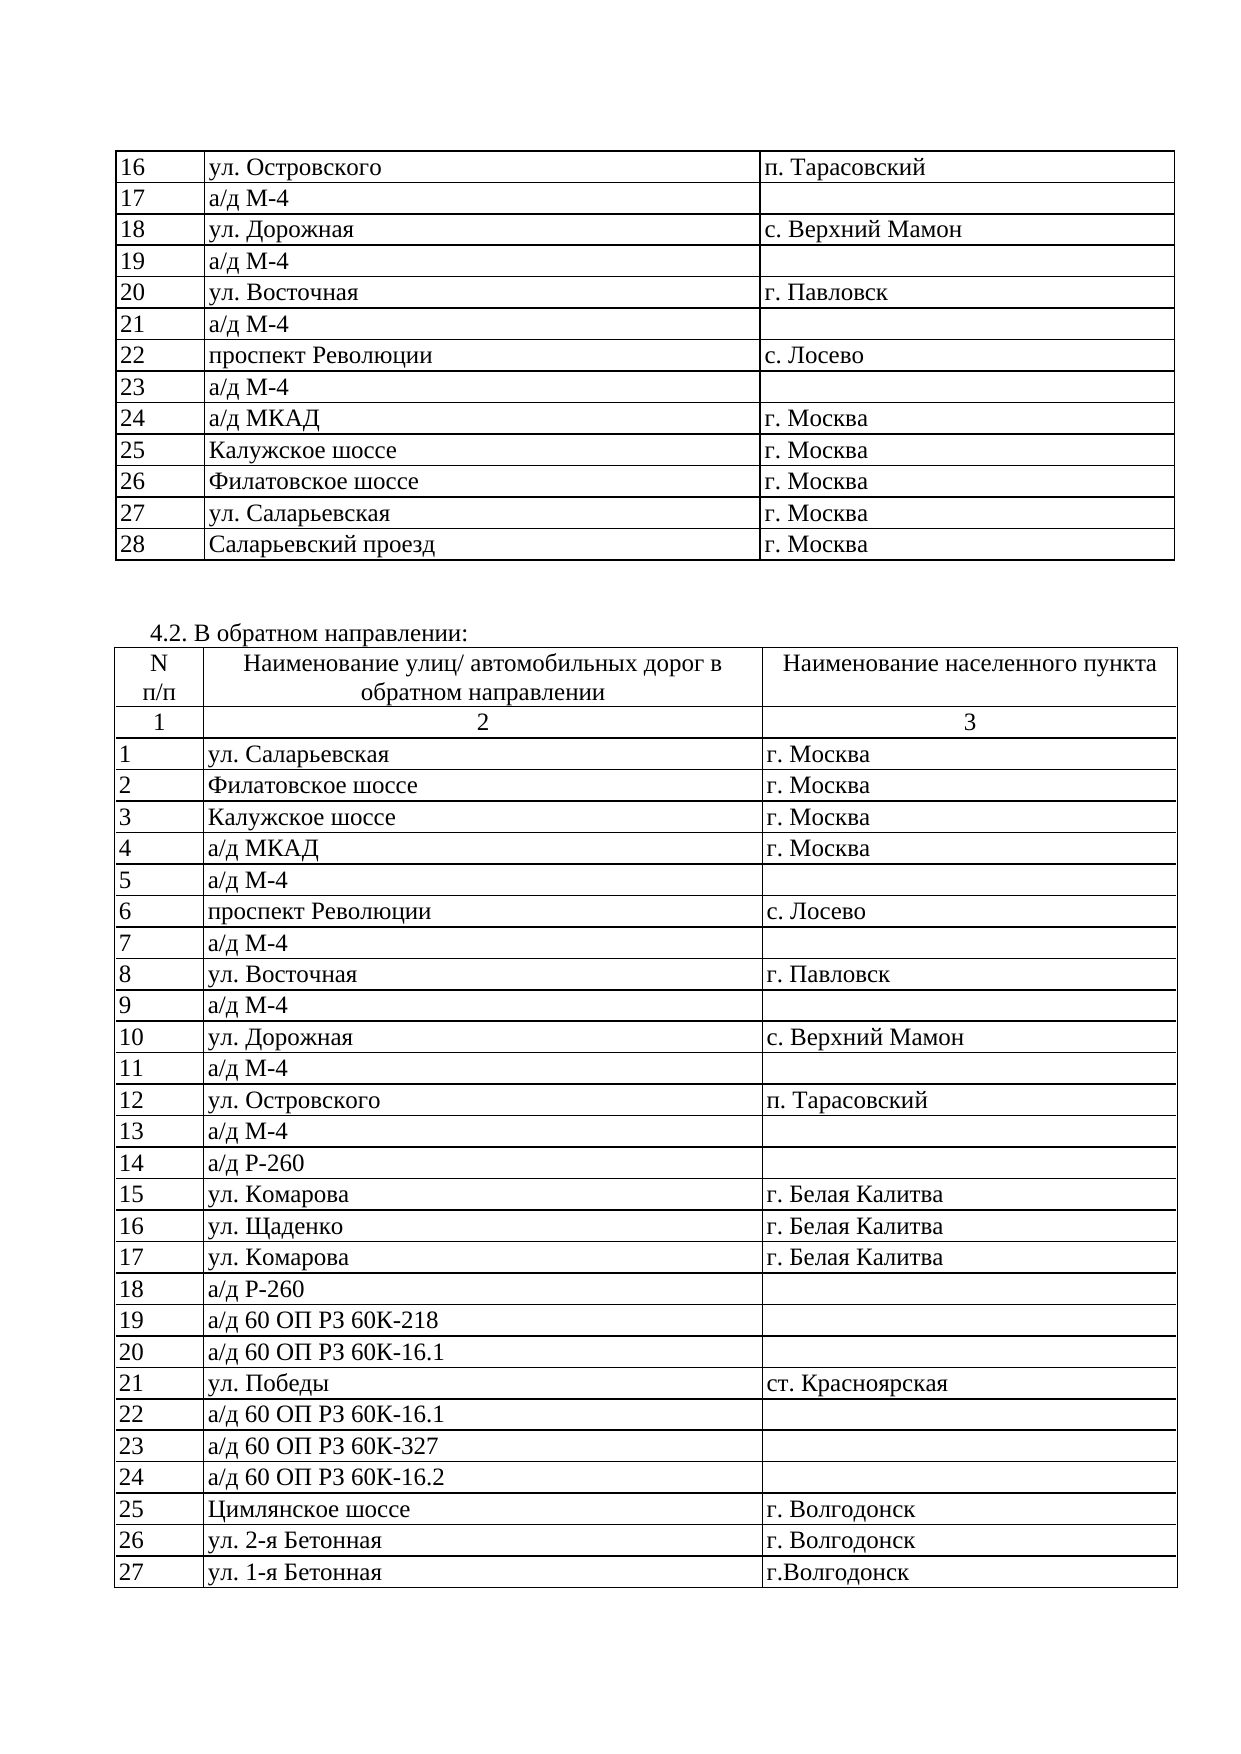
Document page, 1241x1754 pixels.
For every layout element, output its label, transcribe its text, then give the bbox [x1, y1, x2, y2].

table_cell 13 [115, 1116, 203, 1146]
table_cell ул. 2-я Бетонная [204, 1525, 762, 1555]
table_cell 27 [115, 1556, 203, 1587]
table_cell [763, 1429, 1177, 1461]
table_cell а/д МКАД [205, 403, 759, 433]
table_cell 3 [115, 801, 203, 832]
table_cell [761, 183, 1174, 213]
table_cell 27 [117, 498, 204, 527]
table_cell с. Лосево [763, 895, 1177, 926]
table_cell [763, 1146, 1177, 1178]
table_cell 22 [115, 1399, 203, 1429]
table_cell с. Лосево [761, 340, 1174, 370]
table_cell с. Верхний Мамон [763, 1020, 1177, 1052]
table_cell [763, 1335, 1177, 1366]
table_cell ул. Победы [204, 1368, 762, 1398]
table_cell а/д 60 ОП РЗ 60К-218 [204, 1305, 762, 1335]
table_cell а/д Р-260 [204, 1274, 762, 1303]
table_cell а/д М-4 [204, 865, 762, 894]
table_cell проспект Революции [204, 896, 762, 926]
table_cell а/д МКАД [204, 833, 762, 863]
table_cell [763, 1304, 1177, 1335]
table_cell г. Москва [761, 403, 1174, 433]
table_cell 14 [115, 1147, 203, 1178]
table_cell а/д М-4 [205, 183, 759, 213]
table_header Наименование населенного пункта [763, 648, 1177, 706]
table_cell г. Волгодонск [763, 1524, 1177, 1555]
table_cell [763, 989, 1177, 1020]
table_cell [763, 1398, 1177, 1429]
table_cell г. Москва [763, 800, 1177, 832]
table_cell 5 [115, 864, 203, 894]
table_header Наименование улиц/ автомобильных дорог в обратном направлении [204, 648, 762, 706]
table_cell ул. 1-я Бетонная [204, 1557, 762, 1587]
table_cell 16 [117, 152, 204, 181]
table_cell а/д 60 ОП РЗ 60К-16.1 [204, 1337, 762, 1366]
table_cell г. Москва [761, 435, 1174, 464]
table_cell ул. Дорожная [204, 1022, 762, 1052]
table_cell 22 [117, 340, 204, 370]
table_cell 2 [115, 770, 203, 800]
table_cell 23 [115, 1430, 203, 1461]
table_cell ул. Восточная [205, 277, 759, 307]
table_cell г. Павловск [763, 958, 1177, 989]
table_cell Филатовское шоссе [205, 466, 759, 496]
table_cell ул. Островского [205, 152, 759, 181]
table_cell 25 [117, 435, 204, 464]
table_cell ул. Саларьевская [204, 739, 762, 769]
table_cell [763, 1052, 1177, 1083]
table_cell Калужское шоссе [204, 802, 762, 832]
table_cell а/д М-4 [204, 1116, 762, 1146]
table_cell а/д М-4 [204, 928, 762, 957]
table_cell 18 [117, 215, 204, 244]
table_cell ул. Комарова [204, 1242, 762, 1272]
table_cell 20 [117, 277, 204, 307]
table_cell 19 [117, 246, 204, 276]
table_cell а/д М-4 [204, 991, 762, 1020]
table_cell г. Белая Калитва [763, 1209, 1177, 1241]
table_cell 28 [117, 529, 204, 559]
table_cell г. Москва [763, 769, 1177, 800]
table_cell 23 [117, 372, 204, 402]
table_cell 8 [115, 959, 203, 989]
table_cell Саларьевский проезд [205, 529, 759, 559]
table_cell ул. Щаденко [204, 1211, 762, 1241]
table_cell а/д 60 ОП РЗ 60К-327 [204, 1431, 762, 1461]
table_cell 16 [115, 1210, 203, 1241]
text 4.2. В обратном направлении: [150, 618, 1090, 647]
table_cell а/д М-4 [204, 1053, 762, 1083]
table_cell 18 [115, 1273, 203, 1303]
table_cell 15 [115, 1179, 203, 1209]
table_cell 6 [115, 896, 203, 926]
table_cell ул. Саларьевская [205, 498, 759, 527]
table_cell а/д М-4 [205, 309, 759, 339]
table_cell 21 [117, 309, 204, 339]
table_cell с. Верхний Мамон [761, 215, 1174, 244]
table_cell [761, 246, 1174, 276]
table_cell 24 [117, 403, 204, 433]
table_cell а/д Р-260 [204, 1148, 762, 1178]
table_cell ул. Дорожная [205, 215, 759, 244]
table_cell 26 [117, 466, 204, 496]
table_cell г. Белая Калитва [763, 1241, 1177, 1272]
table_cell 1 [115, 707, 203, 737]
table_cell г. Москва [761, 529, 1174, 559]
table_cell а/д 60 ОП РЗ 60К-16.2 [204, 1462, 762, 1492]
table_cell [763, 1461, 1177, 1492]
table_cell а/д 60 ОП РЗ 60К-16.1 [204, 1400, 762, 1429]
table_cell г. Москва [761, 498, 1174, 527]
table_cell 1 [115, 738, 203, 769]
table_cell 10 [115, 1021, 203, 1052]
table_cell [763, 1115, 1177, 1146]
table_cell 17 [115, 1242, 203, 1272]
table_cell 19 [115, 1305, 203, 1335]
table_cell 21 [115, 1368, 203, 1398]
table_cell ст. Красноярская [763, 1366, 1177, 1398]
table_cell п. Тарасовский [761, 152, 1174, 181]
table_cell 2 [204, 707, 762, 737]
table_cell г.Волгодонск [763, 1555, 1177, 1587]
table_cell г. Москва [763, 737, 1177, 769]
table_cell [761, 309, 1174, 339]
table_cell Цимлянское шоссе [204, 1494, 762, 1524]
table_cell 9 [115, 990, 203, 1020]
table_cell а/д М-4 [205, 372, 759, 402]
table_cell а/д М-4 [205, 246, 759, 276]
table_cell г. Москва [761, 466, 1174, 496]
table_cell Калужское шоссе [205, 435, 759, 464]
table_cell г. Волгодонск [763, 1492, 1177, 1524]
table_cell 20 [115, 1336, 203, 1366]
table_cell ул. Комарова [204, 1179, 762, 1209]
table_cell 11 [115, 1053, 203, 1083]
table_cell 12 [115, 1084, 203, 1115]
table_cell ул. Островского [204, 1085, 762, 1115]
table_cell Филатовское шоссе [204, 770, 762, 800]
table_cell 25 [115, 1493, 203, 1524]
table_cell проспект Революции [205, 340, 759, 370]
table_cell 24 [115, 1462, 203, 1492]
table_cell ул. Восточная [204, 959, 762, 989]
table_cell [761, 372, 1174, 402]
table_cell [763, 926, 1177, 957]
table_cell 7 [115, 927, 203, 957]
table_cell 17 [117, 183, 204, 213]
table_cell п. Тарасовский [763, 1083, 1177, 1115]
table_cell г. Белая Калитва [763, 1178, 1177, 1209]
table_cell г. Павловск [761, 277, 1174, 307]
table_header N п/п [115, 648, 203, 706]
table_cell г. Москва [763, 832, 1177, 863]
table_cell [763, 1272, 1177, 1303]
table_cell 3 [763, 706, 1177, 737]
table_cell [763, 863, 1177, 894]
table_cell 4 [115, 833, 203, 863]
table_cell 26 [115, 1525, 203, 1555]
